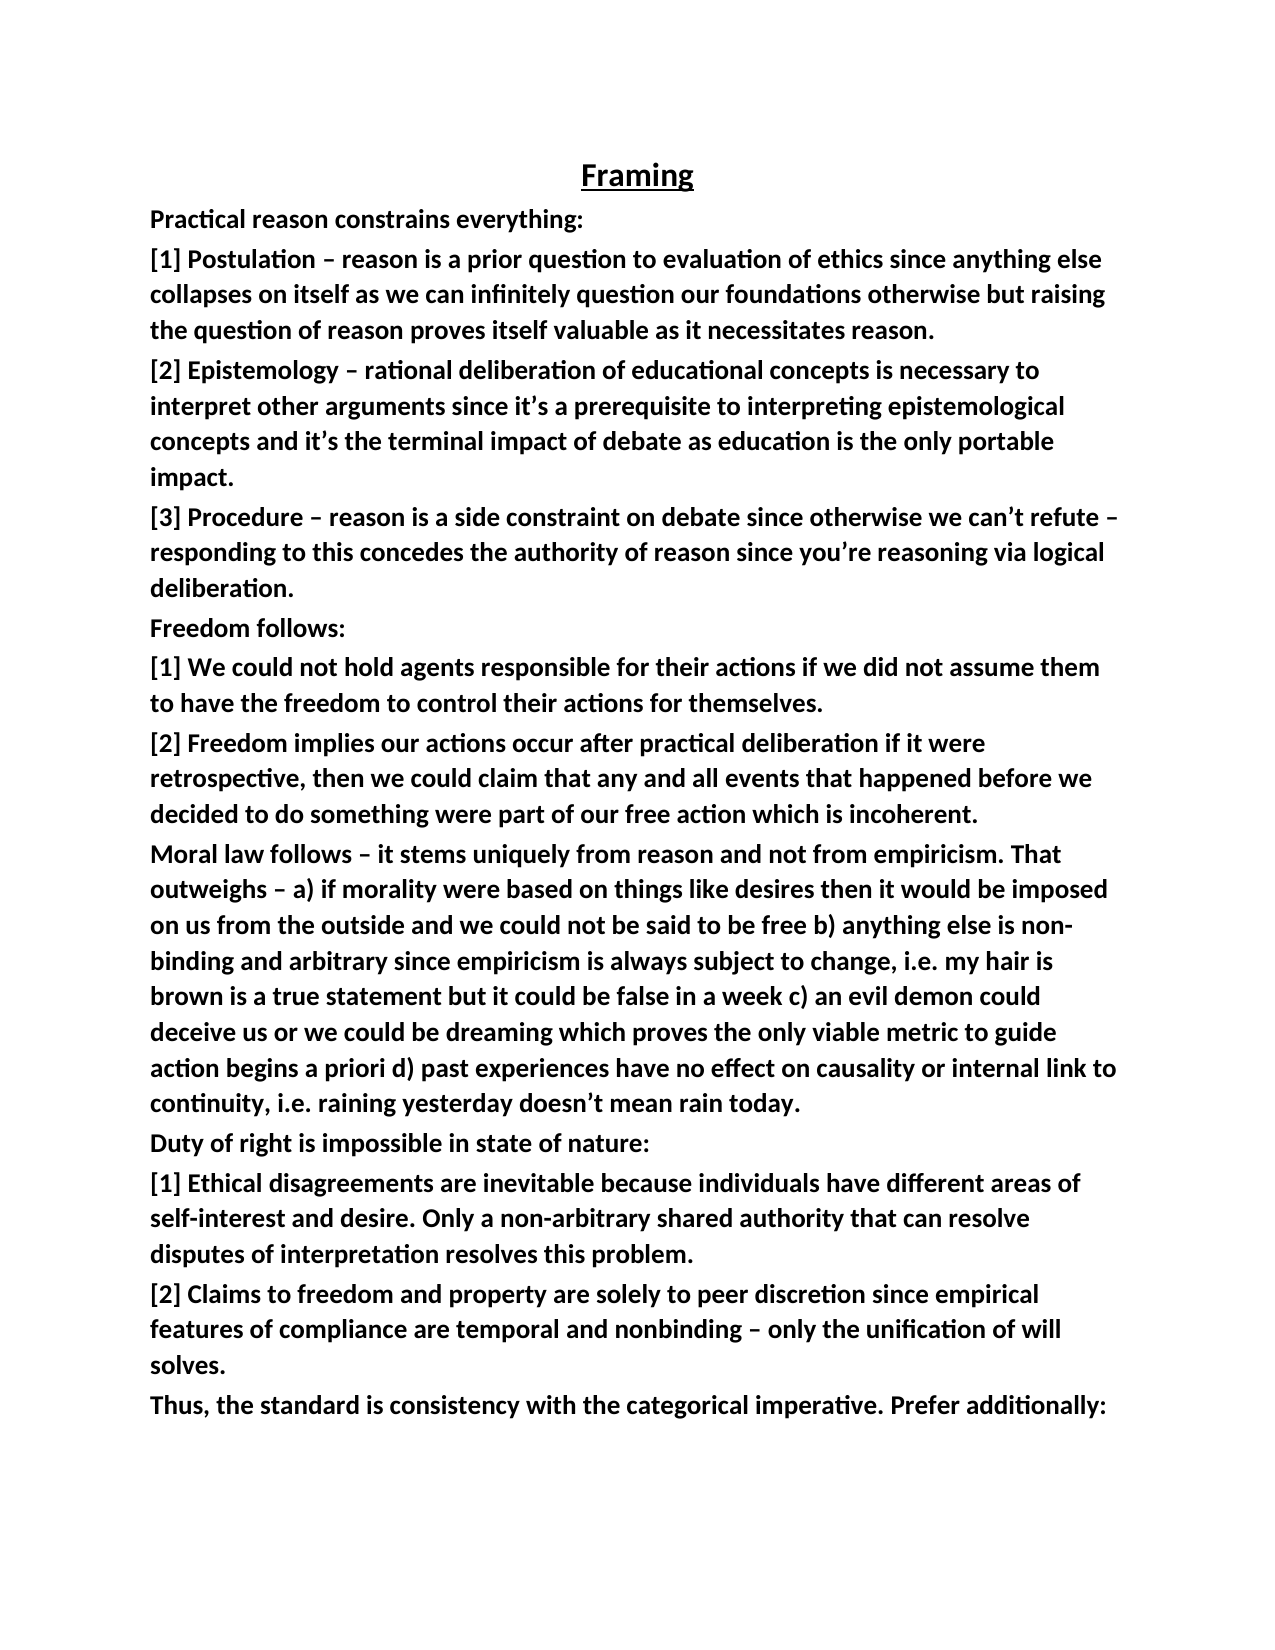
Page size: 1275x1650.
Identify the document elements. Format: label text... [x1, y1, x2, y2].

subtitle [2] Freedom implies our actions occur after practical deliberation if it were retrospective, then we could claim that any and all events that happened before we decided to do something were part of our free action which is incoherent. [150, 726, 1125, 830]
subtitle Framing [150, 154, 1125, 195]
subtitle [1] Postulation – reason is a prior question to evaluation of ethics since anything else collapses on itself as we can infinitely question our foundations otherwise but raising the question of reason proves itself valuable as it necessitates reason. [150, 242, 1125, 346]
subtitle [2] Claims to freedom and property are solely to peer discretion since empirical features of compliance are temporal and nonbinding – only the unification of will solves. [150, 1277, 1125, 1381]
subtitle [2] Epistemology – rational deliberation of educational concepts is necessary to interpret other arguments since it’s a prerequisite to interpreting epistemological concepts and it’s the terminal impact of debate as education is the only portable impact. [150, 353, 1125, 493]
subtitle [3] Procedure – reason is a side constraint on debate since otherwise we can’t refute – responding to this concedes the authority of reason since you’re reasoning via logical deliberation. [150, 500, 1125, 604]
subtitle [1] We could not hold agents responsible for their actions if we did not assume them to have the freedom to control their actions for themselves. [150, 651, 1125, 719]
subtitle Moral law follows – it stems uniquely from reason and not from empiricism. That outweighs – a) if morality were based on things like desires then it would be imposed on us from the outside and we could not be said to be free b) anything else is non-binding and arbitrary since empiricism is always subject to change, i.e. my hair is brown is a true statement but it could be false in a week c) an evil demon could deceive us or we could be dreaming which proves the only viable metric to guide action begins a priori d) past experiences have no effect on causality or internal link to continuity, i.e. raining yesterday doesn’t mean rain today. [150, 837, 1125, 1119]
subtitle Duty of right is impossible in state of nature: [150, 1126, 1125, 1159]
subtitle [1] Ethical disagreements are inevitable because individuals have different areas of self-interest and desire. Only a non-arbitrary shared authority that can resolve disputes of interpretation resolves this problem. [150, 1166, 1125, 1270]
subtitle Freedom follows: [150, 611, 1125, 644]
subtitle Thus, the standard is consistency with the categorical imperative. Prefer additionally: [150, 1388, 1125, 1421]
subtitle Practical reason constrains everything: [150, 202, 1125, 235]
